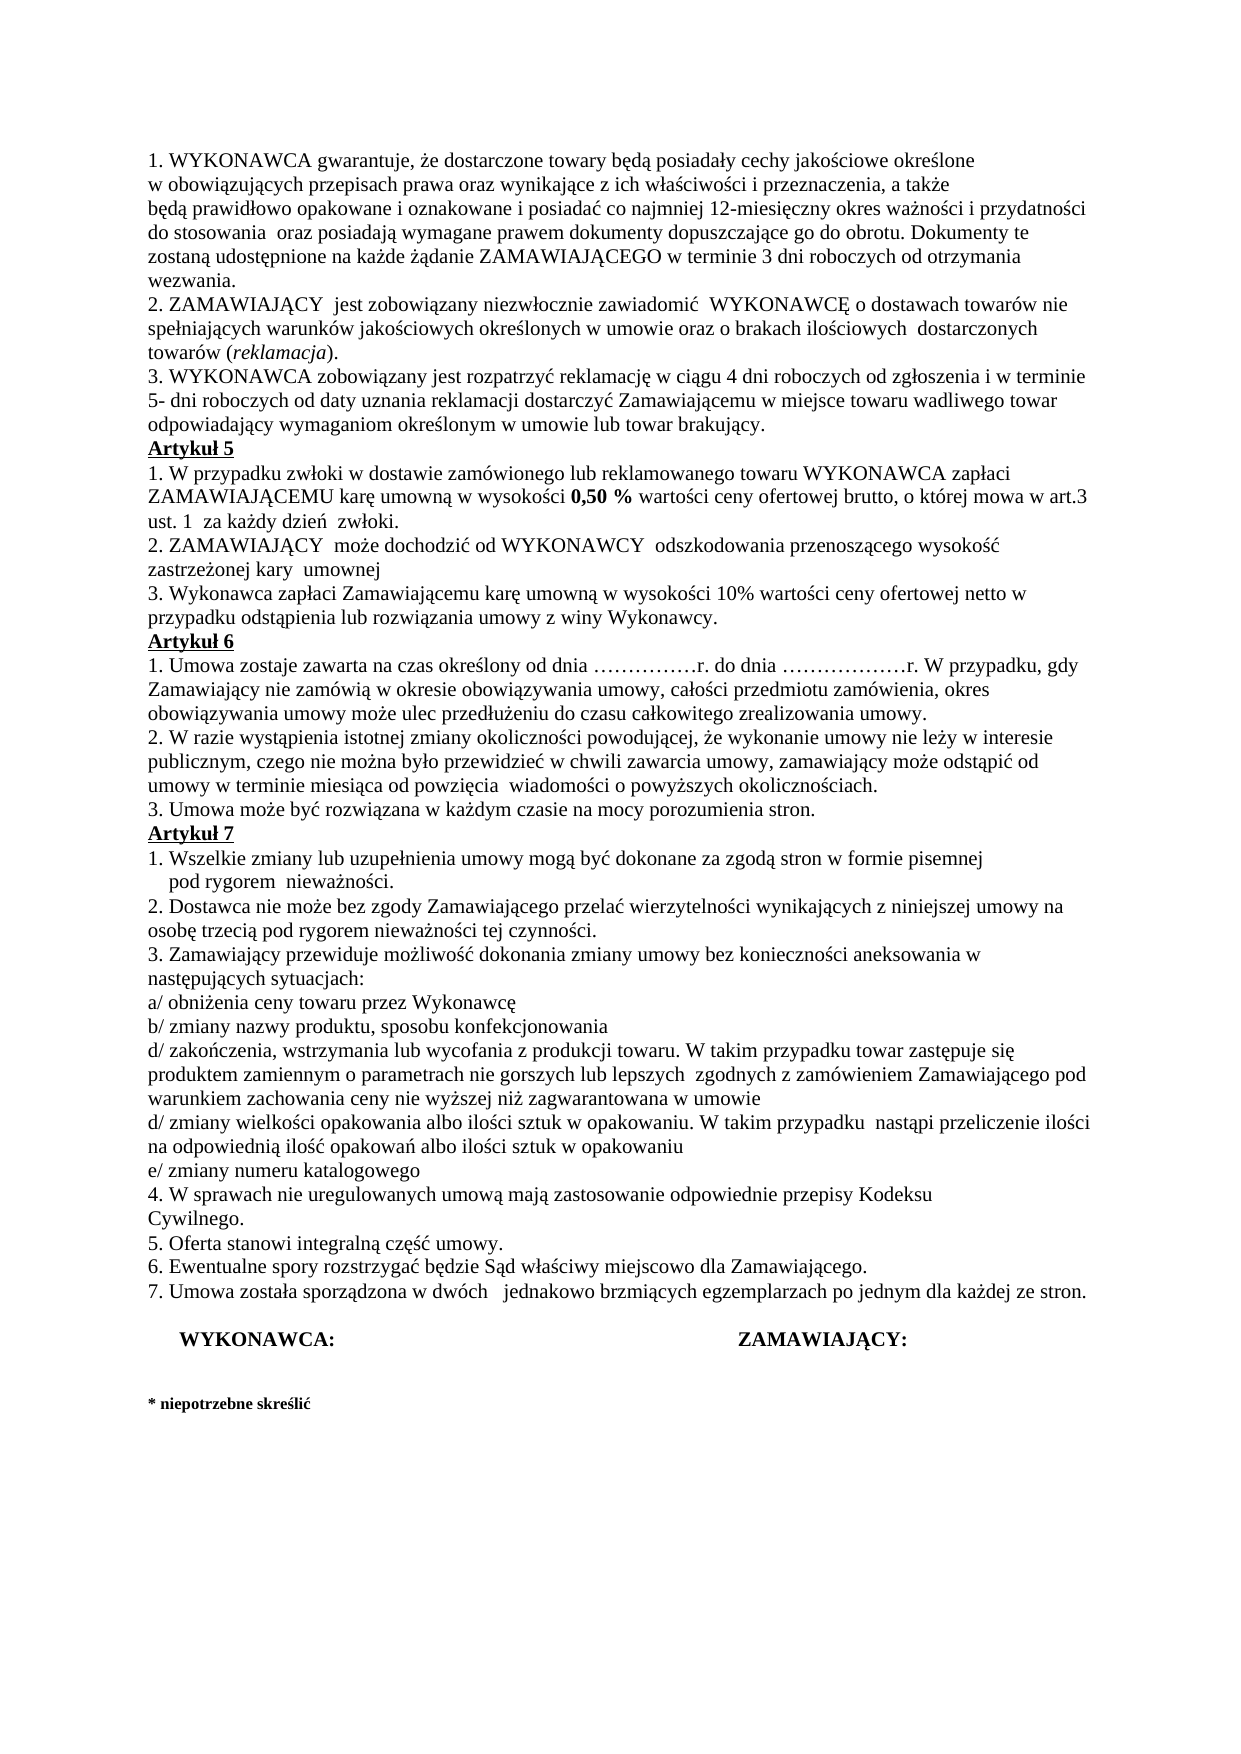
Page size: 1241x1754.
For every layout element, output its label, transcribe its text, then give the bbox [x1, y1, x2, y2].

text 2. ZAMAWIAJĄCY może dochodzić od WYKONAWCY odszkodowania przenoszącego wysokość zastrzeżonej kary umownej [148, 533, 1093, 581]
text 1. WYKONAWCA gwarantuje, że dostarczone towary będą posiadały cechy jakościowe określone [148, 148, 1093, 172]
text 2. ZAMAWIAJĄCY jest zobowiązany niezwłocznie zawiadomić WYKONAWCĘ o dostawach towarów nie spełniających warunków jakościowych określonych w umowie oraz o brakach ilościowych dostarczonych towarów (reklamacja). [148, 292, 1093, 364]
text 3. Wykonawca zapłaci Zamawiającemu karę umowną w wysokości 10% wartości ceny ofertowej netto w przypadku odstąpienia lub rozwiązania umowy z winy Wykonawcy. [148, 581, 1093, 629]
text 1. Umowa zostaje zawarta na czas określony od dnia ……………r. do dnia ………………r. W przypadku, gdy Zamawiający nie zamówią w okresie obowiązywania umowy, całości przedmiotu zamówienia, okres obowiązywania umowy może ulec przedłużeniu do czasu całkowitego zrealizowania umowy. [148, 653, 1093, 725]
text WYKONAWCA: ZAMAWIAJĄCY: [148, 1327, 1093, 1351]
text Artykuł 5 [148, 436, 1093, 460]
text b/ zmiany nazwy produktu, sposobu konfekcjonowania [148, 1014, 1093, 1038]
text 2. Dostawca nie może bez zgody Zamawiającego przelać wierzytelności wynikających z niniejszej umowy na osobę trzecią pod rygorem nieważności tej czynności. [148, 893, 1093, 942]
text pod rygorem nieważności. [148, 869, 1093, 893]
text Cywilnego. [148, 1206, 1093, 1230]
text 2. W razie wystąpienia istotnej zmiany okoliczności powodującej, że wykonanie umowy nie leży w interesie publicznym, czego nie można było przewidzieć w chwili zawarcia umowy, zamawiający może odstąpić od umowy w terminie miesiąca od powzięcia wiadomości o powyższych okolicznościach. [148, 725, 1093, 797]
text 4. W sprawach nie uregulowanych umową mają zastosowanie odpowiednie przepisy Kodeksu [148, 1182, 1093, 1206]
text 7. Umowa została sporządzona w dwóch jednakowo brzmiących egzemplarzach po jednym dla każdej ze stron. [148, 1278, 1093, 1303]
text e/ zmiany numeru katalogowego [148, 1158, 1093, 1182]
text d/ zmiany wielkości opakowania albo ilości sztuk w opakowaniu. W takim przypadku nastąpi przeliczenie ilości na odpowiednią ilość opakowań albo ilości sztuk w opakowaniu [148, 1110, 1093, 1158]
text * niepotrzebne skreślić [148, 1394, 1093, 1413]
text d/ zakończenia, wstrzymania lub wycofania z produkcji towaru. W takim przypadku towar zastępuje się produktem zamiennym o parametrach nie gorszych lub lepszych zgodnych z zamówieniem Zamawiającego pod warunkiem zachowania ceny nie wyższej niż zagwarantowana w umowie [148, 1038, 1093, 1110]
text Artykuł 7 [148, 821, 1093, 845]
text 3. Zamawiający przewiduje możliwość dokonania zmiany umowy bez konieczności aneksowania w następujących sytuacjach: [148, 942, 1093, 990]
text 3. Umowa może być rozwiązana w każdym czasie na mocy porozumienia stron. [148, 797, 1093, 821]
text 1. W przypadku zwłoki w dostawie zamówionego lub reklamowanego towaru WYKONAWCA zapłaci ZAMAWIAJĄCEMU karę umowną w wysokości 0,50 % wartości ceny ofertowej brutto, o której mowa w art.3 ust. 1 za każdy dzień zwłoki. [148, 460, 1093, 533]
text 5. Oferta stanowi integralną część umowy. [148, 1230, 1093, 1254]
text a/ obniżenia ceny towaru przez Wykonawcę [148, 990, 1093, 1014]
text 3. WYKONAWCA zobowiązany jest rozpatrzyć reklamację w ciągu 4 dni roboczych od zgłoszenia i w terminie 5- dni roboczych od daty uznania reklamacji dostarczyć Zamawiającemu w miejsce towaru wadliwego towar odpowiadający wymaganiom określonym w umowie lub towar brakujący. [148, 364, 1093, 436]
text 1. Wszelkie zmiany lub uzupełnienia umowy mogą być dokonane za zgodą stron w formie pisemnej [148, 845, 1093, 869]
text 6. Ewentualne spory rozstrzygać będzie Sąd właściwy miejscowo dla Zamawiającego. [148, 1254, 1093, 1278]
text w obowiązujących przepisach prawa oraz wynikające z ich właściwości i przeznaczenia, a także [148, 172, 1093, 196]
text będą prawidłowo opakowane i oznakowane i posiadać co najmniej 12-miesięczny okres ważności i przydatności do stosowania oraz posiadają wymagane prawem dokumenty dopuszczające go do obrotu. Dokumenty te zostaną udostępnione na każde żądanie ZAMAWIAJĄCEGO w terminie 3 dni roboczych od otrzymania wezwania. [148, 196, 1093, 292]
text Artykuł 6 [148, 629, 1093, 653]
